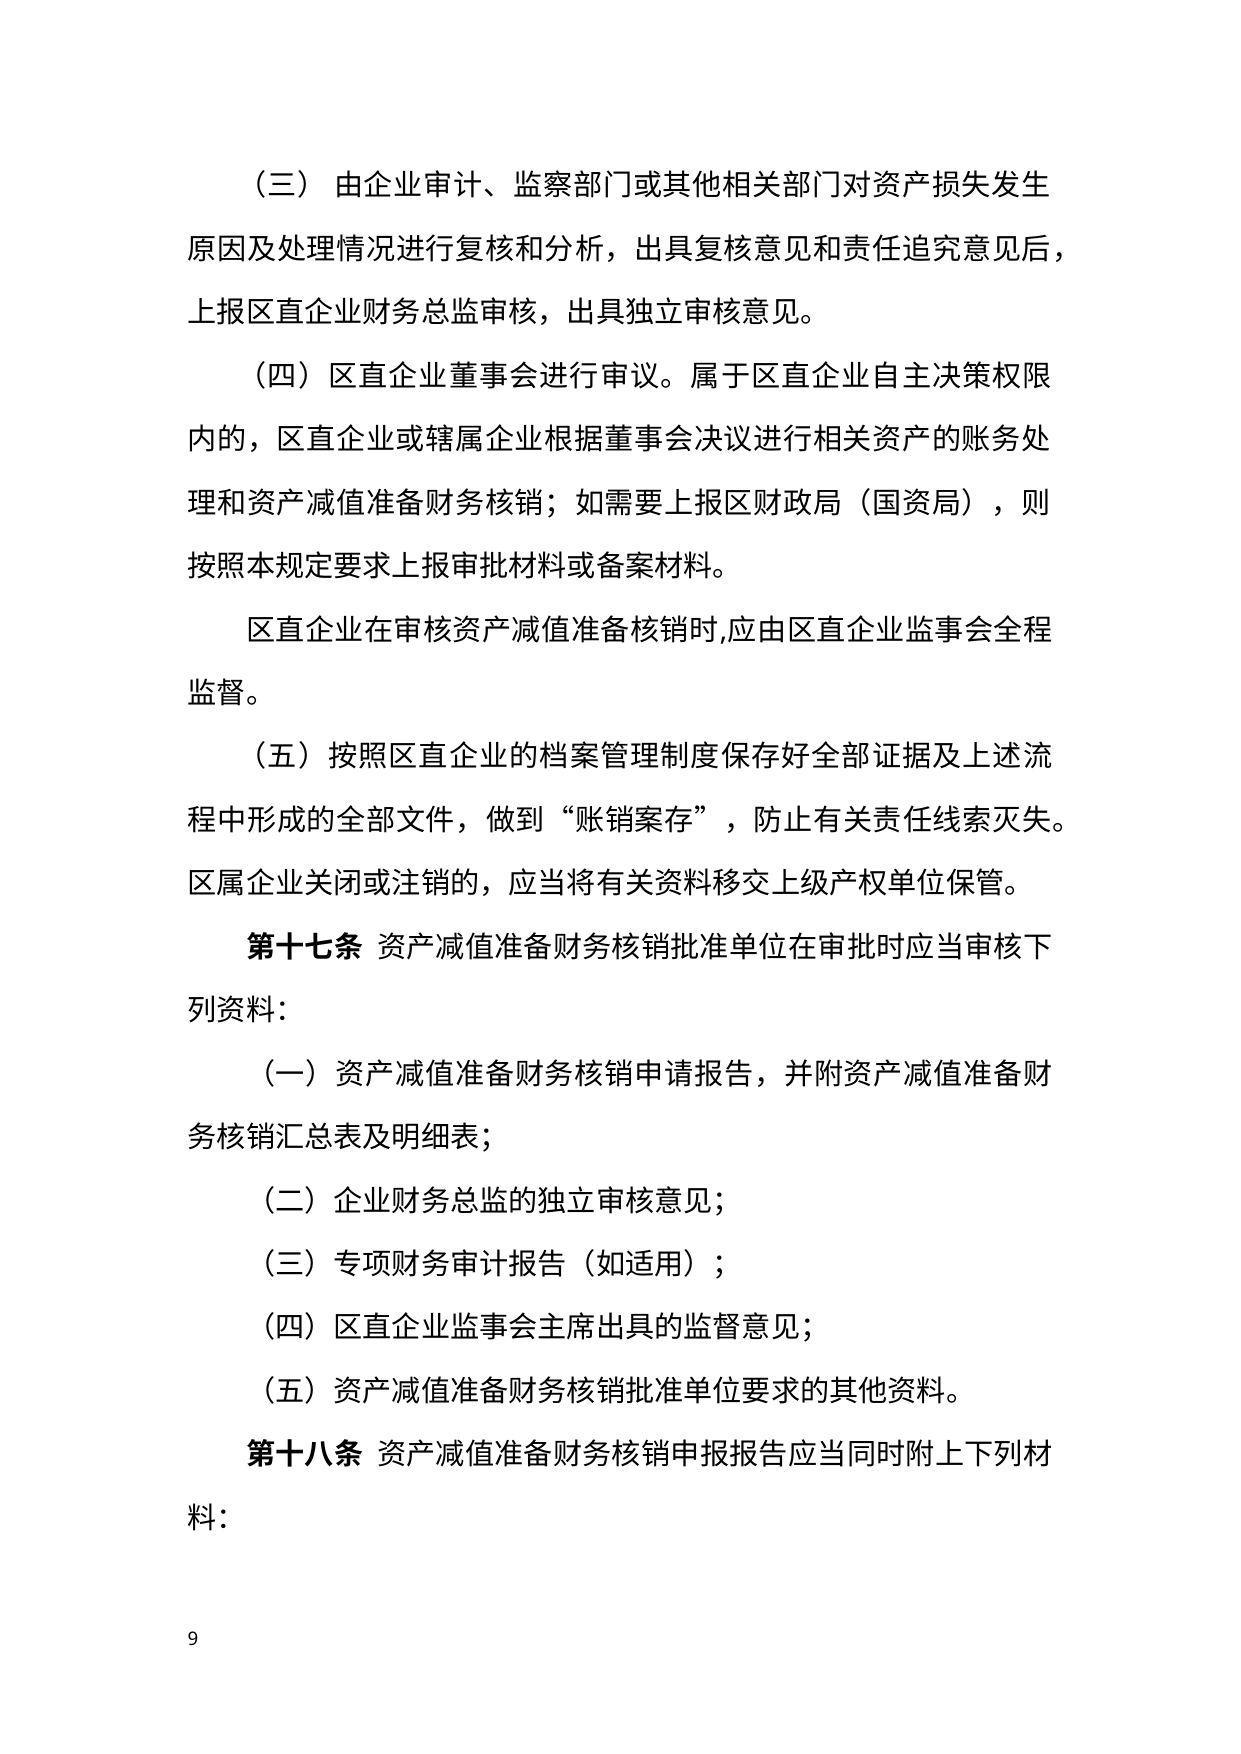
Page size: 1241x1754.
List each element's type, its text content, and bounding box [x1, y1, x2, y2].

text （四）区直企业董事会进行审议。属于区直企业自主决策权限内的，区直企业或辖属企业根据董事会决议进行相关资产的账务处理和资产减值准备财务核销；如需要上报区财政局（国资局），则按照本规定要求上报审批材料或备案材料。 [187, 352, 1053, 585]
text （五）资产减值准备财务核销批准单位要求的其他资料。 [187, 1367, 1053, 1410]
text 第十八条 资产减值准备财务核销申报报告应当同时附上下列材料： [187, 1431, 1053, 1537]
text （五）按照区直企业的档案管理制度保存好全部证据及上述流程中形成的全部文件，做到“账销案存”，防止有关责任线索灭失。区属企业关闭或注销的，应当将有关资料移交上级产权单位保管。 [187, 733, 1053, 902]
text （二）企业财务总监的独立审核意见； [187, 1177, 1053, 1219]
text 区直企业在审核资产减值准备核销时,应由区直企业监事会全程监督。 [187, 606, 1053, 712]
text （四）区直企业监事会主席出具的监督意见； [187, 1304, 1053, 1346]
text （三）专项财务审计报告（如适用）； [187, 1241, 1053, 1283]
text （一）资产减值准备财务核销申请报告，并附资产减值准备财务核销汇总表及明细表； [187, 1050, 1053, 1156]
text 第十七条 资产减值准备财务核销批准单位在审批时应当审核下列资料： [187, 923, 1053, 1029]
text （三） 由企业审计、监察部门或其他相关部门对资产损失发生原因及处理情况进行复核和分析，出具复核意见和责任追究意见后，上报区直企业财务总监审核，出具独立审核意见。 [187, 162, 1053, 331]
